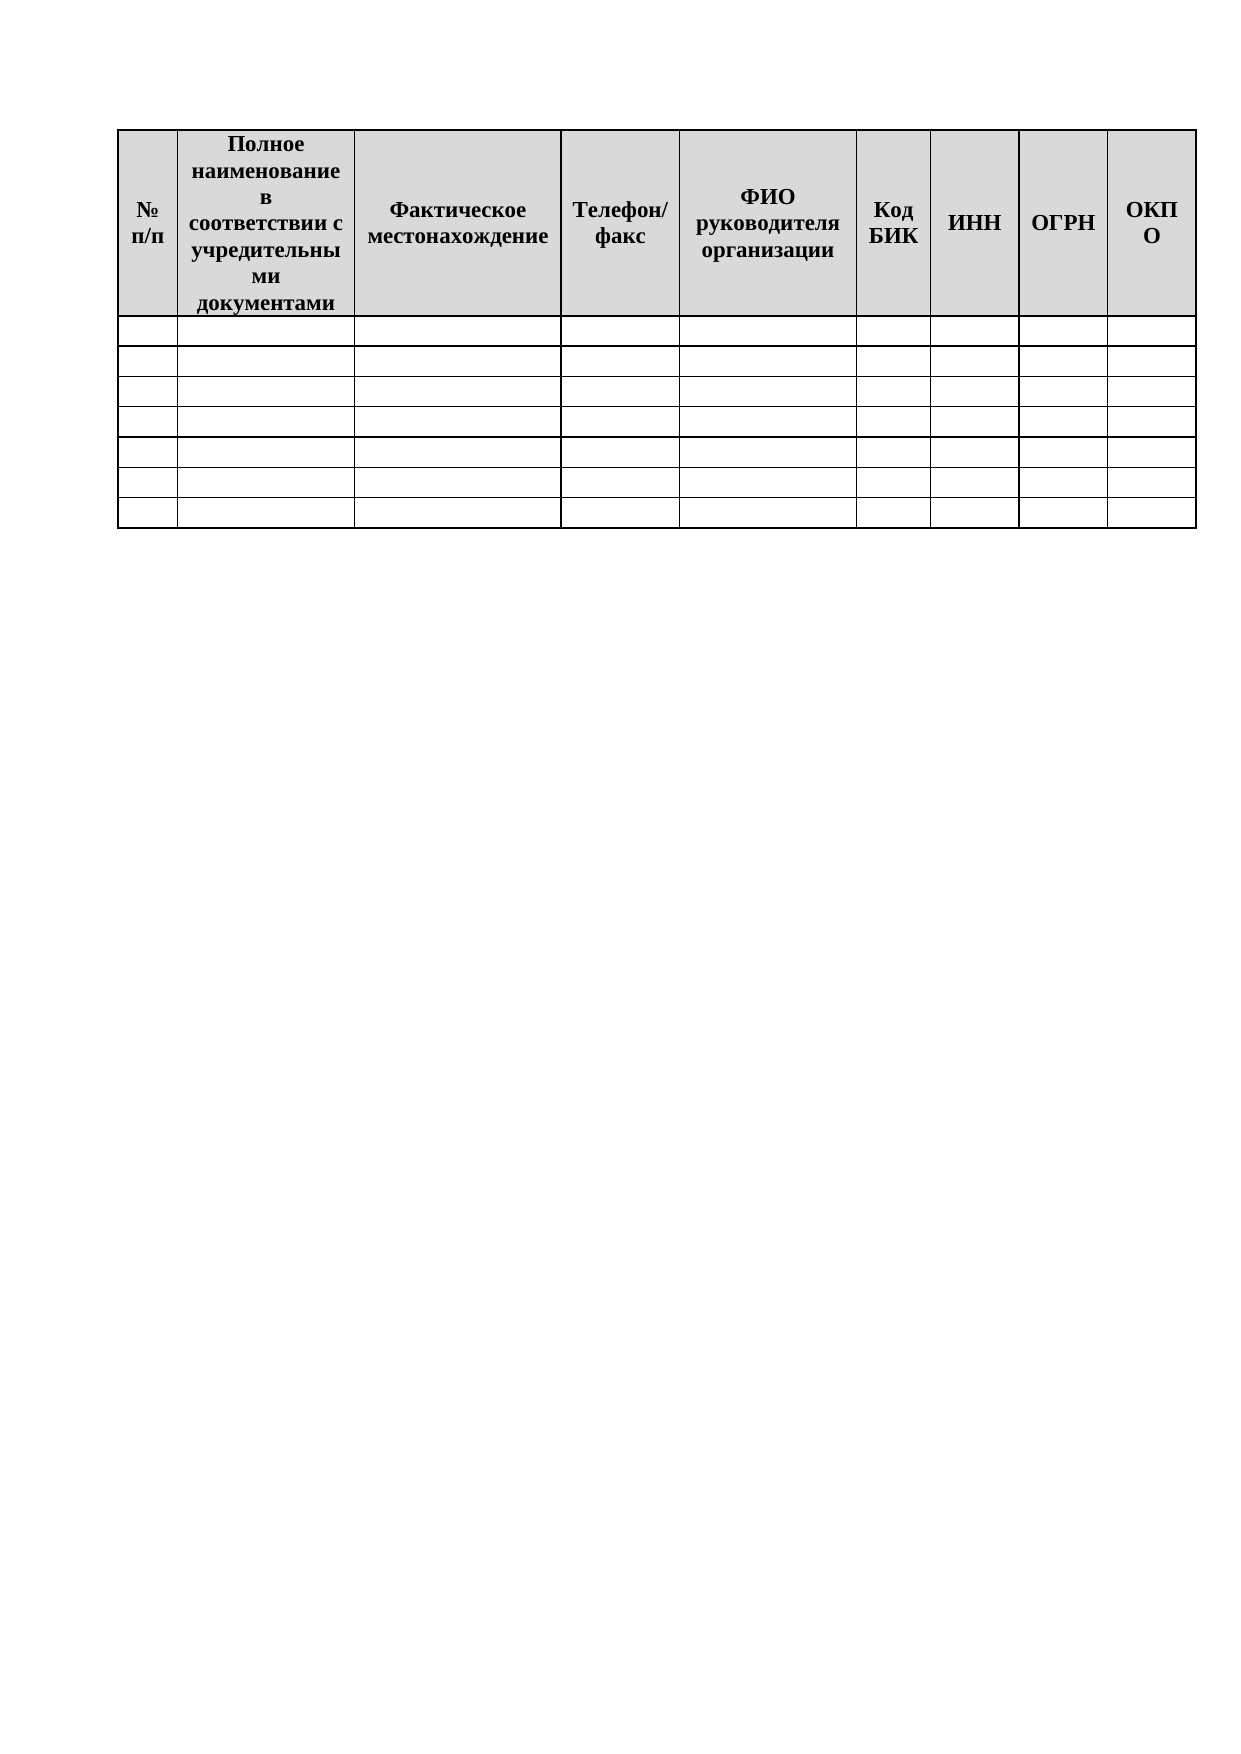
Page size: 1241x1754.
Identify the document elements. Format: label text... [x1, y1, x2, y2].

table_cell [857, 377, 930, 406]
table_cell [1108, 407, 1195, 436]
table_cell [1108, 468, 1195, 497]
table_cell [857, 407, 930, 436]
table_cell [857, 317, 930, 345]
table_cell [931, 438, 1018, 466]
table_header ИНН [931, 131, 1018, 315]
table_cell [355, 438, 560, 466]
table_cell [355, 468, 560, 497]
table_cell [119, 317, 177, 345]
table_cell [178, 317, 354, 345]
table_cell [562, 377, 679, 406]
table_cell [680, 438, 856, 466]
table_cell [355, 377, 560, 406]
table_cell [680, 407, 856, 436]
table_cell [178, 498, 354, 527]
table_cell [1020, 377, 1107, 406]
table_cell [562, 317, 679, 345]
table_cell [178, 438, 354, 466]
table_cell [119, 498, 177, 527]
table_header № п/п [119, 131, 177, 315]
table_cell [355, 498, 560, 527]
table_cell [1020, 498, 1107, 527]
table_cell [355, 407, 560, 436]
table_cell [931, 377, 1018, 406]
table_cell [562, 468, 679, 497]
table_cell [355, 317, 560, 345]
table_header ОКПО [1108, 131, 1195, 315]
table_cell [178, 347, 354, 376]
table_cell [119, 407, 177, 436]
table_cell [562, 438, 679, 466]
table_header Фактическое местонахождение [355, 131, 560, 315]
table_cell [119, 468, 177, 497]
table_cell [680, 498, 856, 527]
table_header ФИО руководителя организации [680, 131, 856, 315]
table_header Полное наименование в соответствии с учредительными документами [178, 131, 354, 315]
table_cell [1108, 438, 1195, 466]
table_cell [680, 317, 856, 345]
table_cell [119, 347, 177, 376]
table_cell [680, 347, 856, 376]
table_cell [119, 377, 177, 406]
table_cell [1020, 317, 1107, 345]
table_cell [931, 468, 1018, 497]
table_cell [178, 468, 354, 497]
table_cell [1020, 468, 1107, 497]
table_cell [1108, 317, 1195, 345]
table_cell [1108, 347, 1195, 376]
table_cell [1108, 498, 1195, 527]
table_cell [857, 468, 930, 497]
table_cell [1020, 347, 1107, 376]
table_cell [1020, 438, 1107, 466]
table_cell [119, 438, 177, 466]
table_cell [931, 498, 1018, 527]
table_cell [562, 407, 679, 436]
table_cell [931, 347, 1018, 376]
table_cell [680, 468, 856, 497]
table_cell [931, 317, 1018, 345]
table_cell [178, 407, 354, 436]
table_cell [857, 347, 930, 376]
table_header Код БИК [857, 131, 930, 315]
table_cell [562, 498, 679, 527]
table_cell [680, 377, 856, 406]
table_cell [178, 377, 354, 406]
table_header Телефон/ факс [562, 131, 679, 315]
table_cell [1108, 377, 1195, 406]
table_cell [562, 347, 679, 376]
table_cell [857, 498, 930, 527]
table_header ОГРН [1020, 131, 1107, 315]
table_cell [931, 407, 1018, 436]
table_cell [355, 347, 560, 376]
table_cell [1020, 407, 1107, 436]
table_cell [857, 438, 930, 466]
